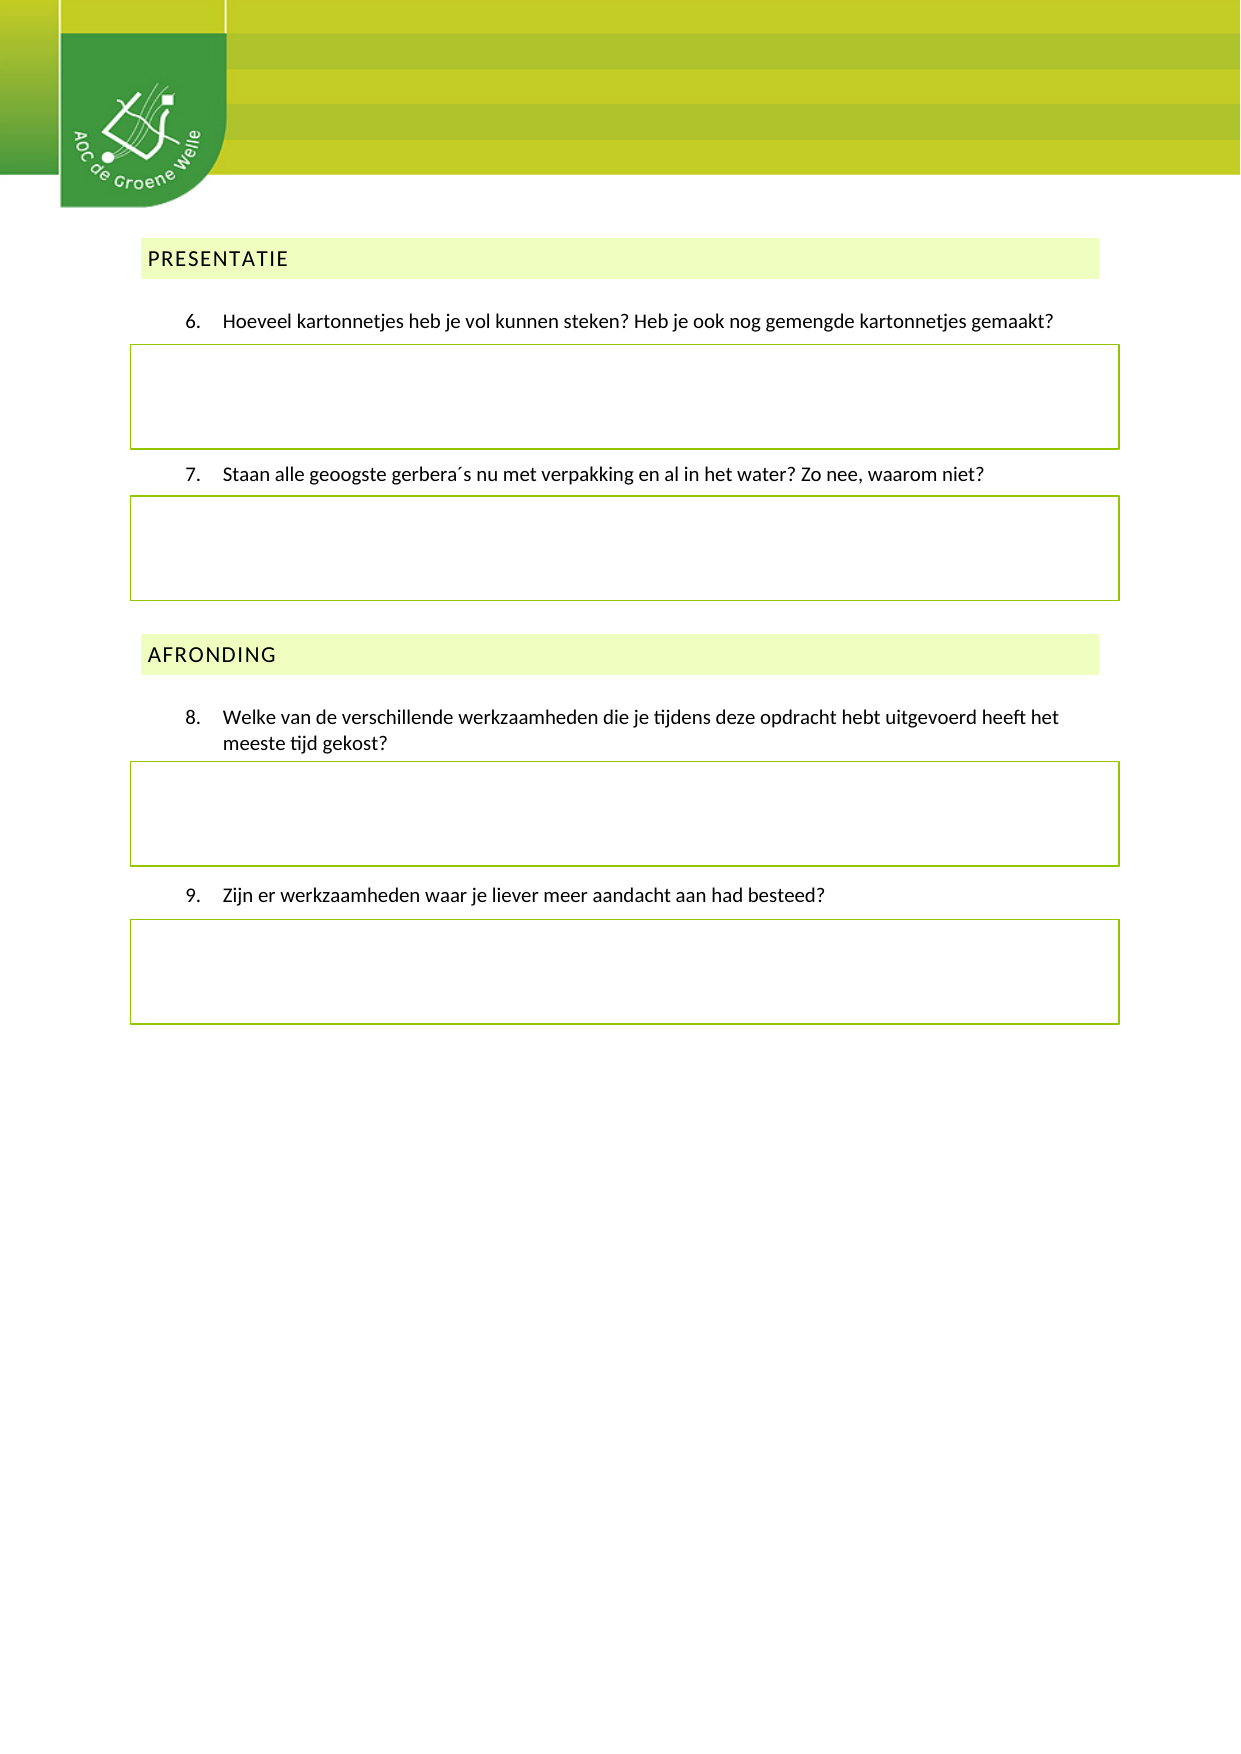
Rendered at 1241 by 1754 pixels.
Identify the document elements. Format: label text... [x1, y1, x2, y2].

list Welke van de verschillende werkzaamheden die je tijdens deze opdracht hebt uitgevoerd heeft het meeste tijd gekost? [185, 704, 1093, 755]
list Zijn er werkzaamheden waar je liever meer aandacht aan had besteed? [185, 882, 1093, 908]
picture [0, 0, 1241, 208]
subtitle Afronding [148, 640, 1093, 668]
subtitle Presentatie [148, 245, 1093, 272]
list Hoeveel kartonnetjes heb je vol kunnen steken? Heb je ook nog gemengde kartonnetjes gemaakt? [185, 308, 1093, 334]
list Staan alle geoogste gerbera´s nu met verpakking en al in het water? Zo nee, waarom niet? [185, 461, 1093, 486]
